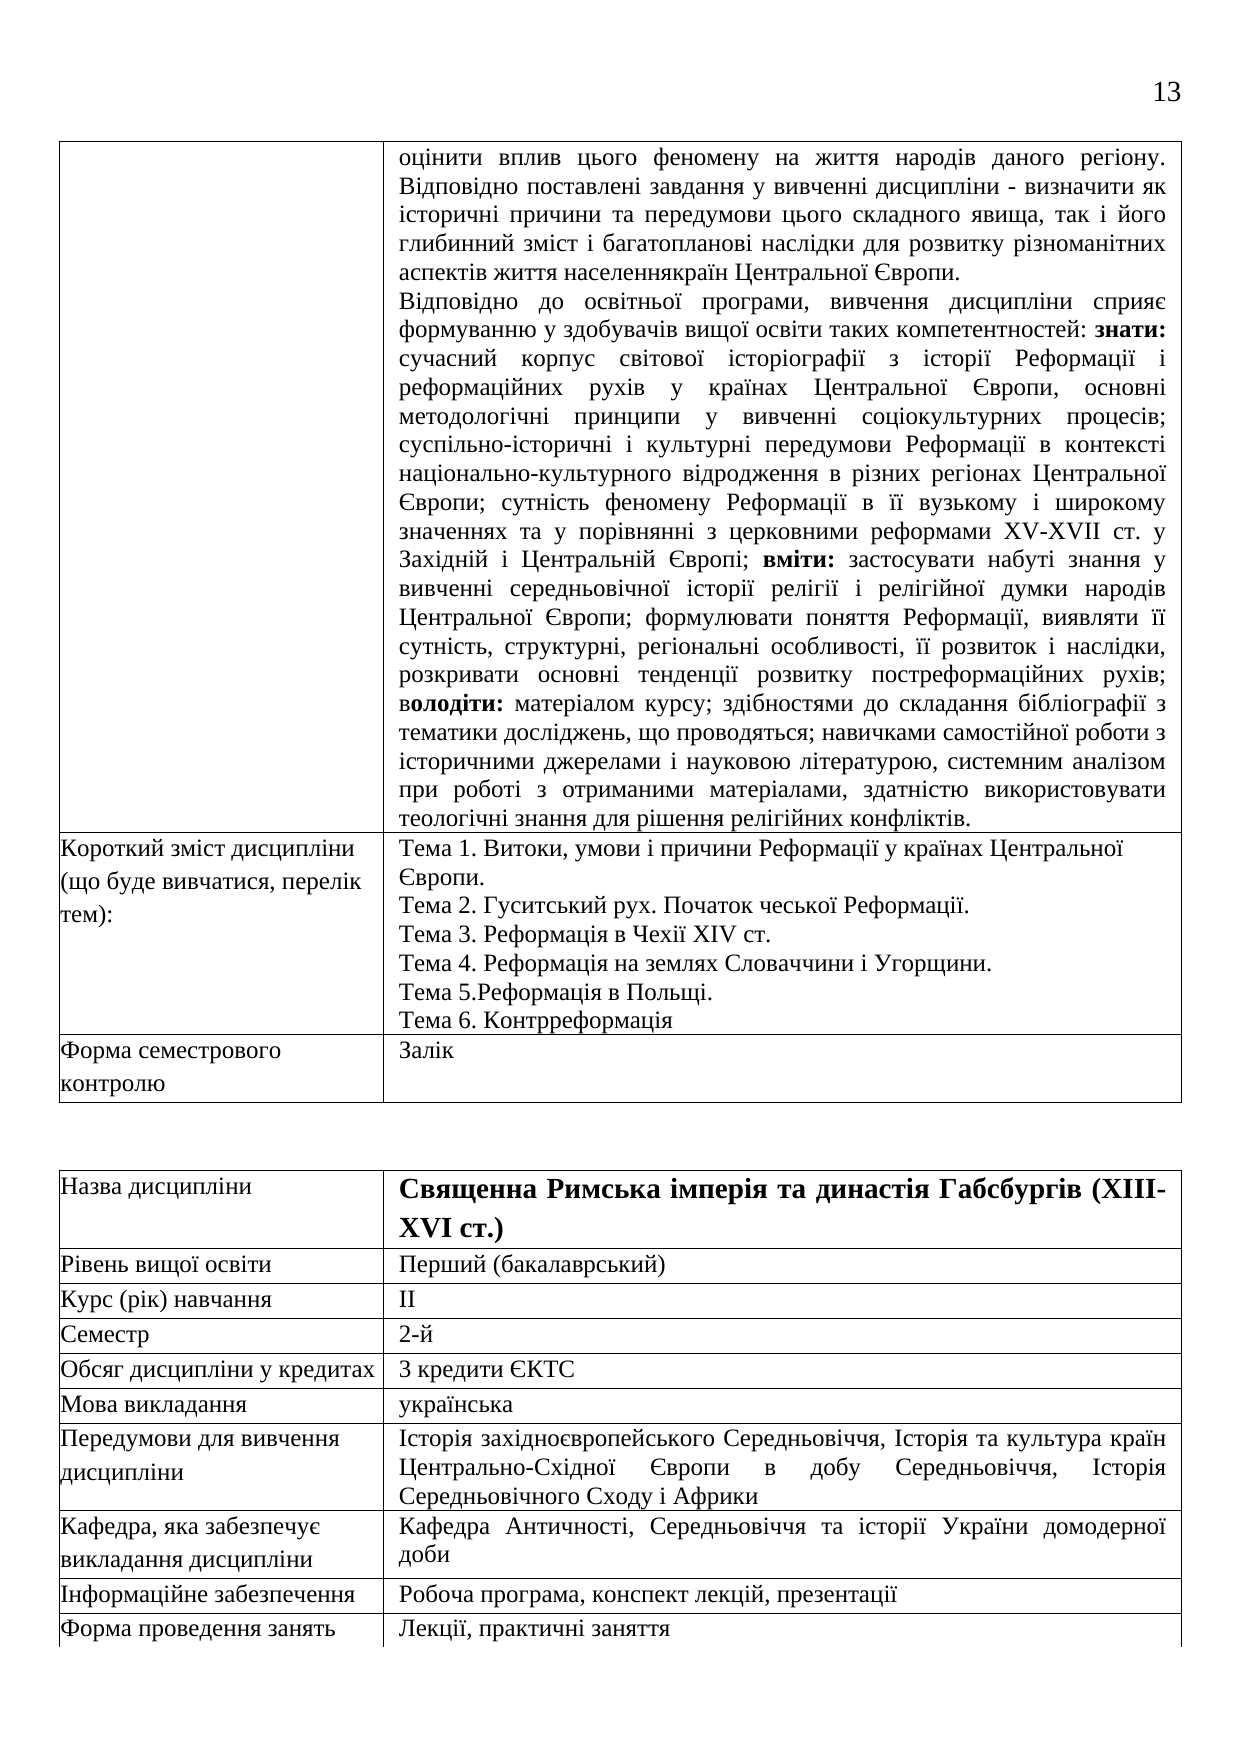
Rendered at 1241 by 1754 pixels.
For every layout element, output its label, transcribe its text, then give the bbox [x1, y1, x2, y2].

table_cell ІІ [384, 1284, 1181, 1318]
table_cell Тема 1. Витоки, умови і причини Реформації у країнах Центральної Європи. Тема 2. Гуситський рух. Початок чеської Реформації. Тема 3. Реформація в Чехії ХІV ст. Тема 4. Реформація на землях Словаччини і Угорщини. Тема 5.Реформація в Польщі. Тема 6. Контрреформація [384, 833, 1181, 1034]
table_cell Обсяг дисципліни у кредитах [60, 1354, 383, 1388]
table_cell Кафедра, яка забезпечує викладання дисципліни [60, 1511, 383, 1578]
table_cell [384, 142, 1181, 832]
table_cell Короткий зміст дисципліни (що буде вивчатися, перелік тем): [60, 833, 383, 1034]
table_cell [60, 142, 383, 832]
table_cell Форма семестрового контролю [60, 1035, 383, 1102]
table_cell Рівень вищої освіти [60, 1249, 383, 1283]
table_cell Курс (рік) навчання [60, 1284, 383, 1318]
table_cell Робоча програма, конспект лекцій, презентації [384, 1579, 1181, 1612]
table_cell Форма проведення занять [60, 1614, 383, 1647]
table_cell українська [384, 1389, 1181, 1422]
table_cell 2-й [384, 1319, 1181, 1353]
table_header Назва дисципліни [60, 1171, 383, 1248]
table_cell Семестр [60, 1319, 383, 1353]
table_cell Кафедра Античності, Середньовіччя та історії України домодерної доби [384, 1511, 1181, 1578]
table_cell Перший (бакалаврський) [384, 1249, 1181, 1283]
table_cell Лекції, практичні заняття [384, 1614, 1181, 1647]
table_cell Залік [384, 1035, 1181, 1102]
table_cell Мова викладання [60, 1389, 383, 1422]
table_cell Передумови для вивчення дисципліни [60, 1424, 383, 1510]
table_cell Інформаційне забезпечення [60, 1579, 383, 1612]
table_cell 3 кредити ЄКТС [384, 1354, 1181, 1388]
table_cell Історія західноєвропейського Середньовіччя, Історія та культура країн Центрально-Східної Європи в добу Середньовіччя, Історія Середньовічного Сходу і Африки [384, 1424, 1181, 1510]
table_header Священна Римська імперія та династія Габсбургів (ХІІІ-ХVI ст.) [384, 1171, 1181, 1248]
